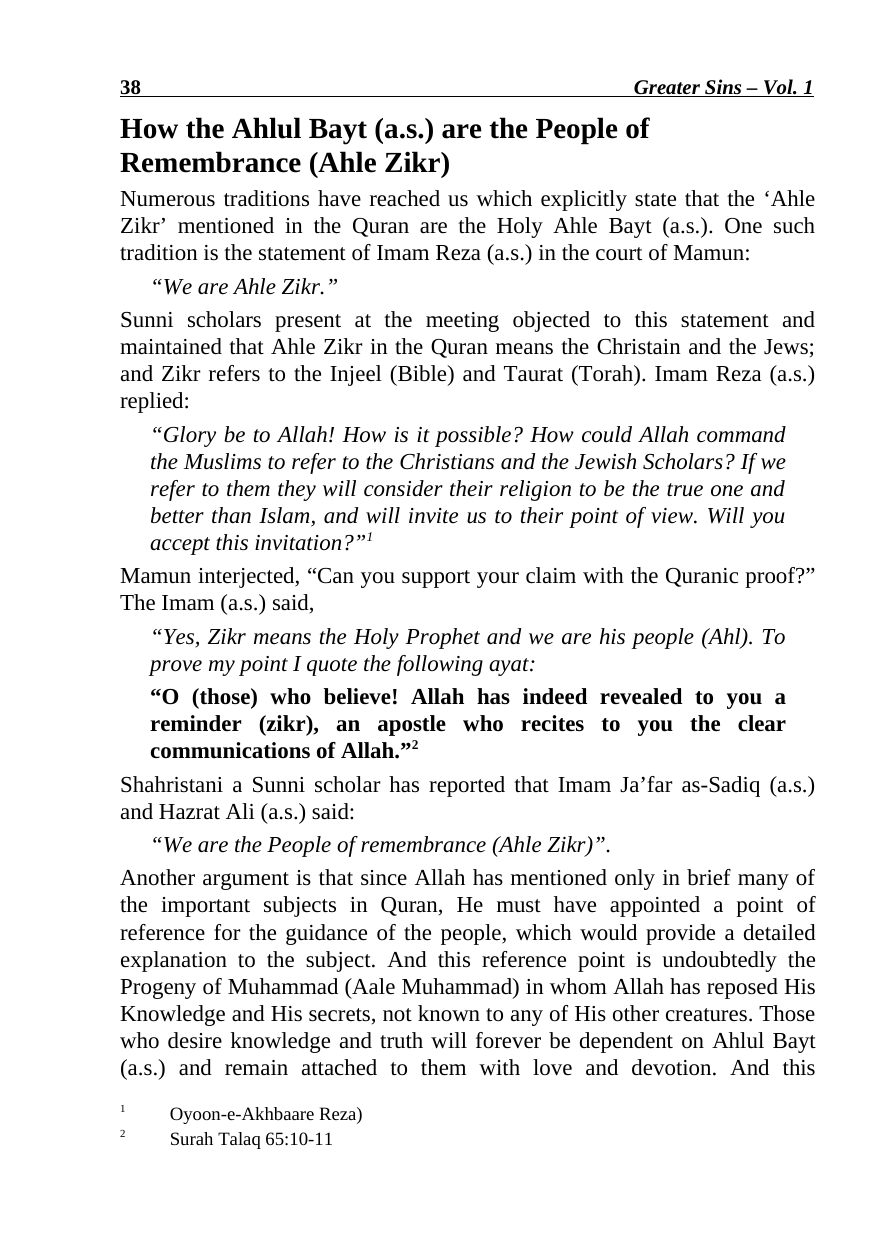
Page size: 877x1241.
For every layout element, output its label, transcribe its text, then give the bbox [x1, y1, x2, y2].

text “Glory be to Allah! How is it possible? How could Allah command the Muslims to refer to the Christians and the Jewish Scholars? If we refer to them they will consider their religion to be the true one and better than Islam, and will invite us to their point of view. Will you accept this invitation?” [150, 420, 787, 556]
text Sunni scholars present at the meeting objected to this statement and maintained that Ahle Zikr in the Quran means the Christain and the Jews; and Zikr refers to the Injeel (Bible) and Taurat (Torah). Imam Reza (a.s.) replied: [120, 306, 817, 414]
subtitle How the Ahlul Bayt (a.s.) are the People of Remembrance (Ahle Zikr) [120, 112, 817, 179]
text Mamun interjected, “Can you support your claim with the Quranic proof?” The Imam (a.s.) said, [120, 562, 817, 616]
text Numerous traditions have reached us which explicitly state that the ‘Ahle Zikr’ mentioned in the Quran are the Holy Ahle Bayt (a.s.). One such tradition is the statement of Imam Reza (a.s.) in the court of Mamun: [120, 185, 817, 266]
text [120, 864, 817, 1081]
text “We are Ahle Zikr.” [150, 272, 787, 299]
text “Yes, Zikr means the Holy Prophet and we are his people (Ahl). To prove my point I quote the following ayat: [150, 622, 787, 677]
text “We are the People of remembrance (Ahle Zikr)”. [150, 831, 787, 858]
text “O (those) who believe! Allah has indeed revealed to you a reminder (zikr), an apostle who recites to you the clear communications of Allah.” [150, 683, 787, 764]
text Shahristani a Sunni scholar has reported that Imam Ja’far as-Sadiq (a.s.) and Hazrat Ali (a.s.) said: [120, 770, 817, 824]
